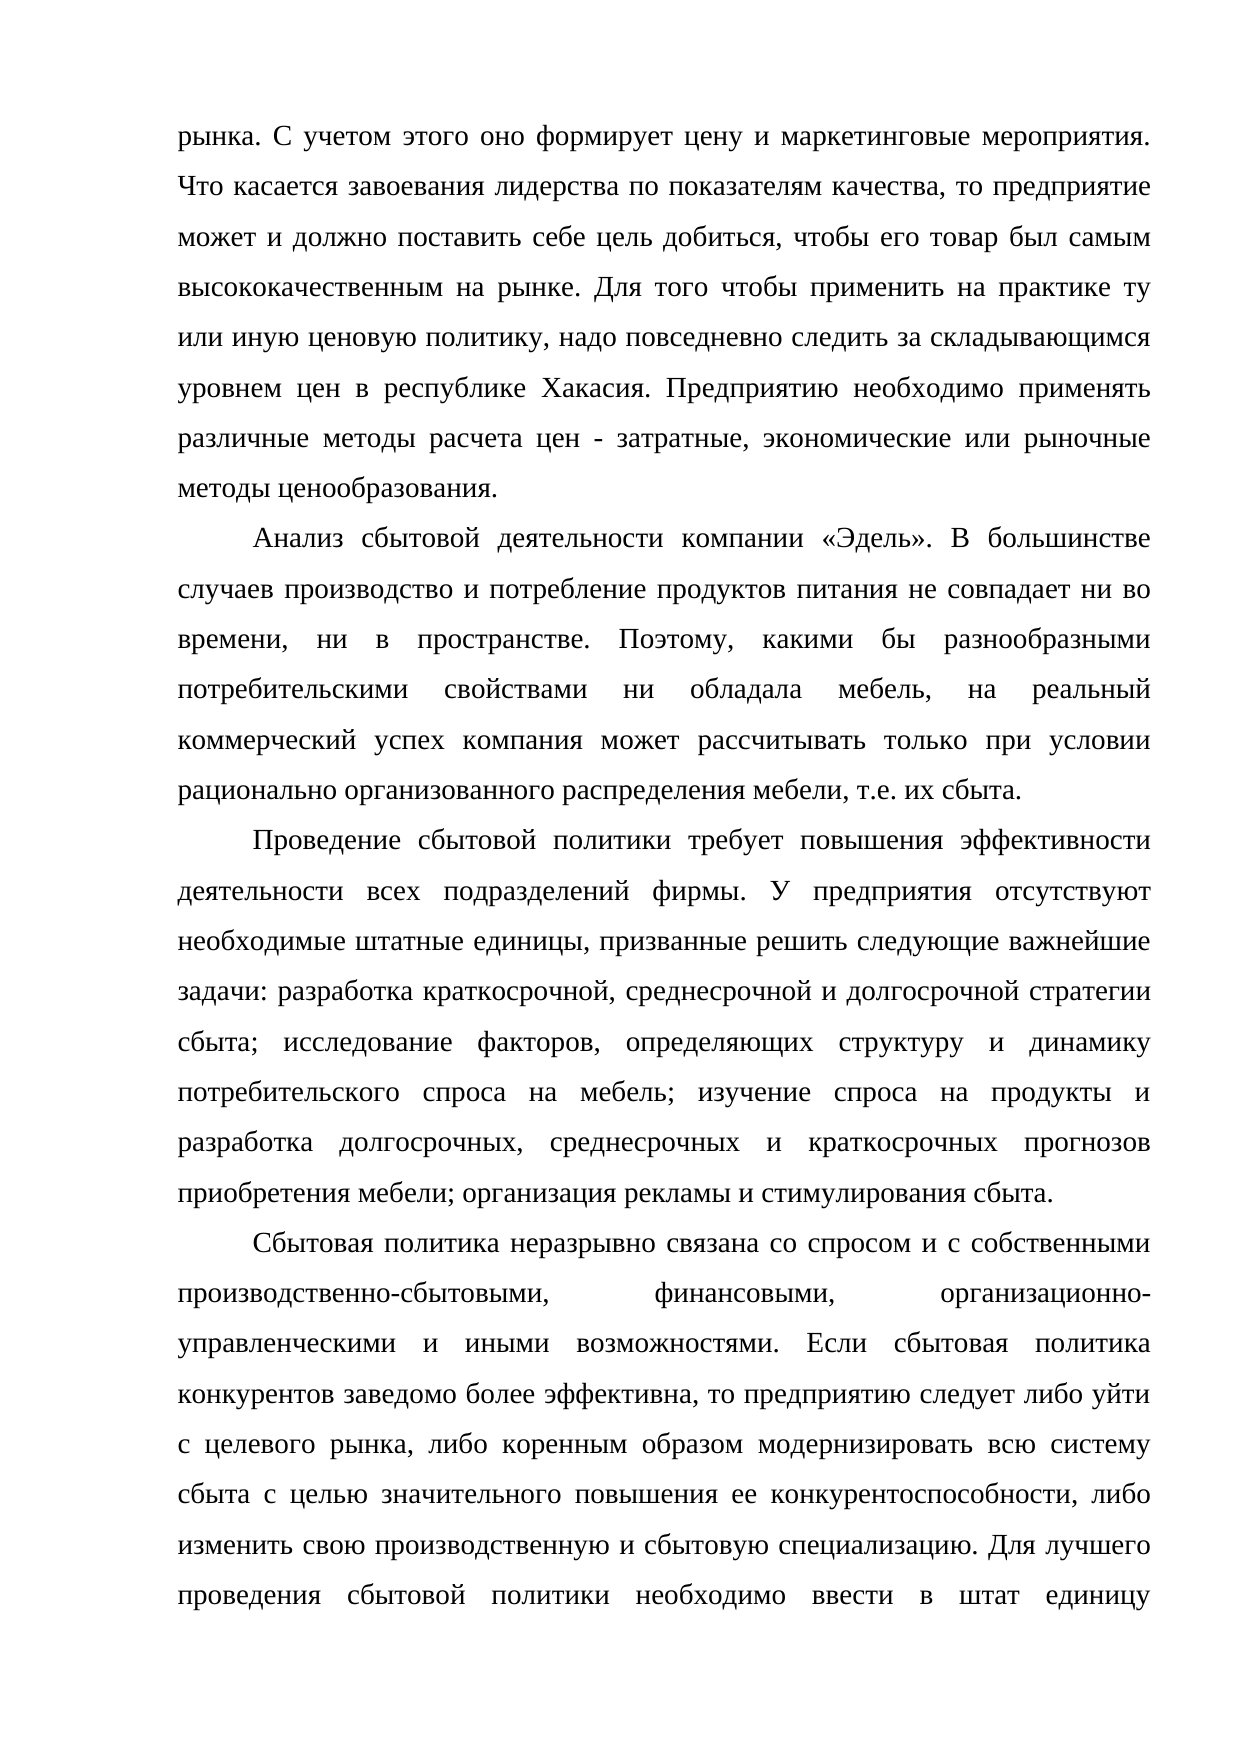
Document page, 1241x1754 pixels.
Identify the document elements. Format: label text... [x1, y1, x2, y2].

text Проведение сбытовой политики требует повышения эффективности деятельности всех подразделений фирмы. У предприятия отсутствуют необходимые штатные единицы, призванные решить следующие важнейшие задачи: разработка краткосрочной, среднесрочной и долгосрочной стратегии сбыта; исследование факторов, определяющих структуру и динамику потребительского спроса на мебель; изучение спроса на продукты и разработка долгосрочных, среднесрочных и краткосрочных прогнозов приобретения мебели; организация рекламы и стимулирования сбыта. [177, 822, 1152, 1208]
text Анализ сбытовой деятельности компании «Эдель». В большинстве случаев производство и потребление продуктов питания не совпадает ни во времени, ни в пространстве. Поэтому, какими бы разнообразными потребительскими свойствами ни обладала мебель, на реальный коммерческий успех компания может рассчитывать только при условии рационально организованного распределения мебели, т.е. их сбыта. [177, 521, 1152, 806]
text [177, 1225, 1152, 1611]
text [177, 118, 1152, 504]
